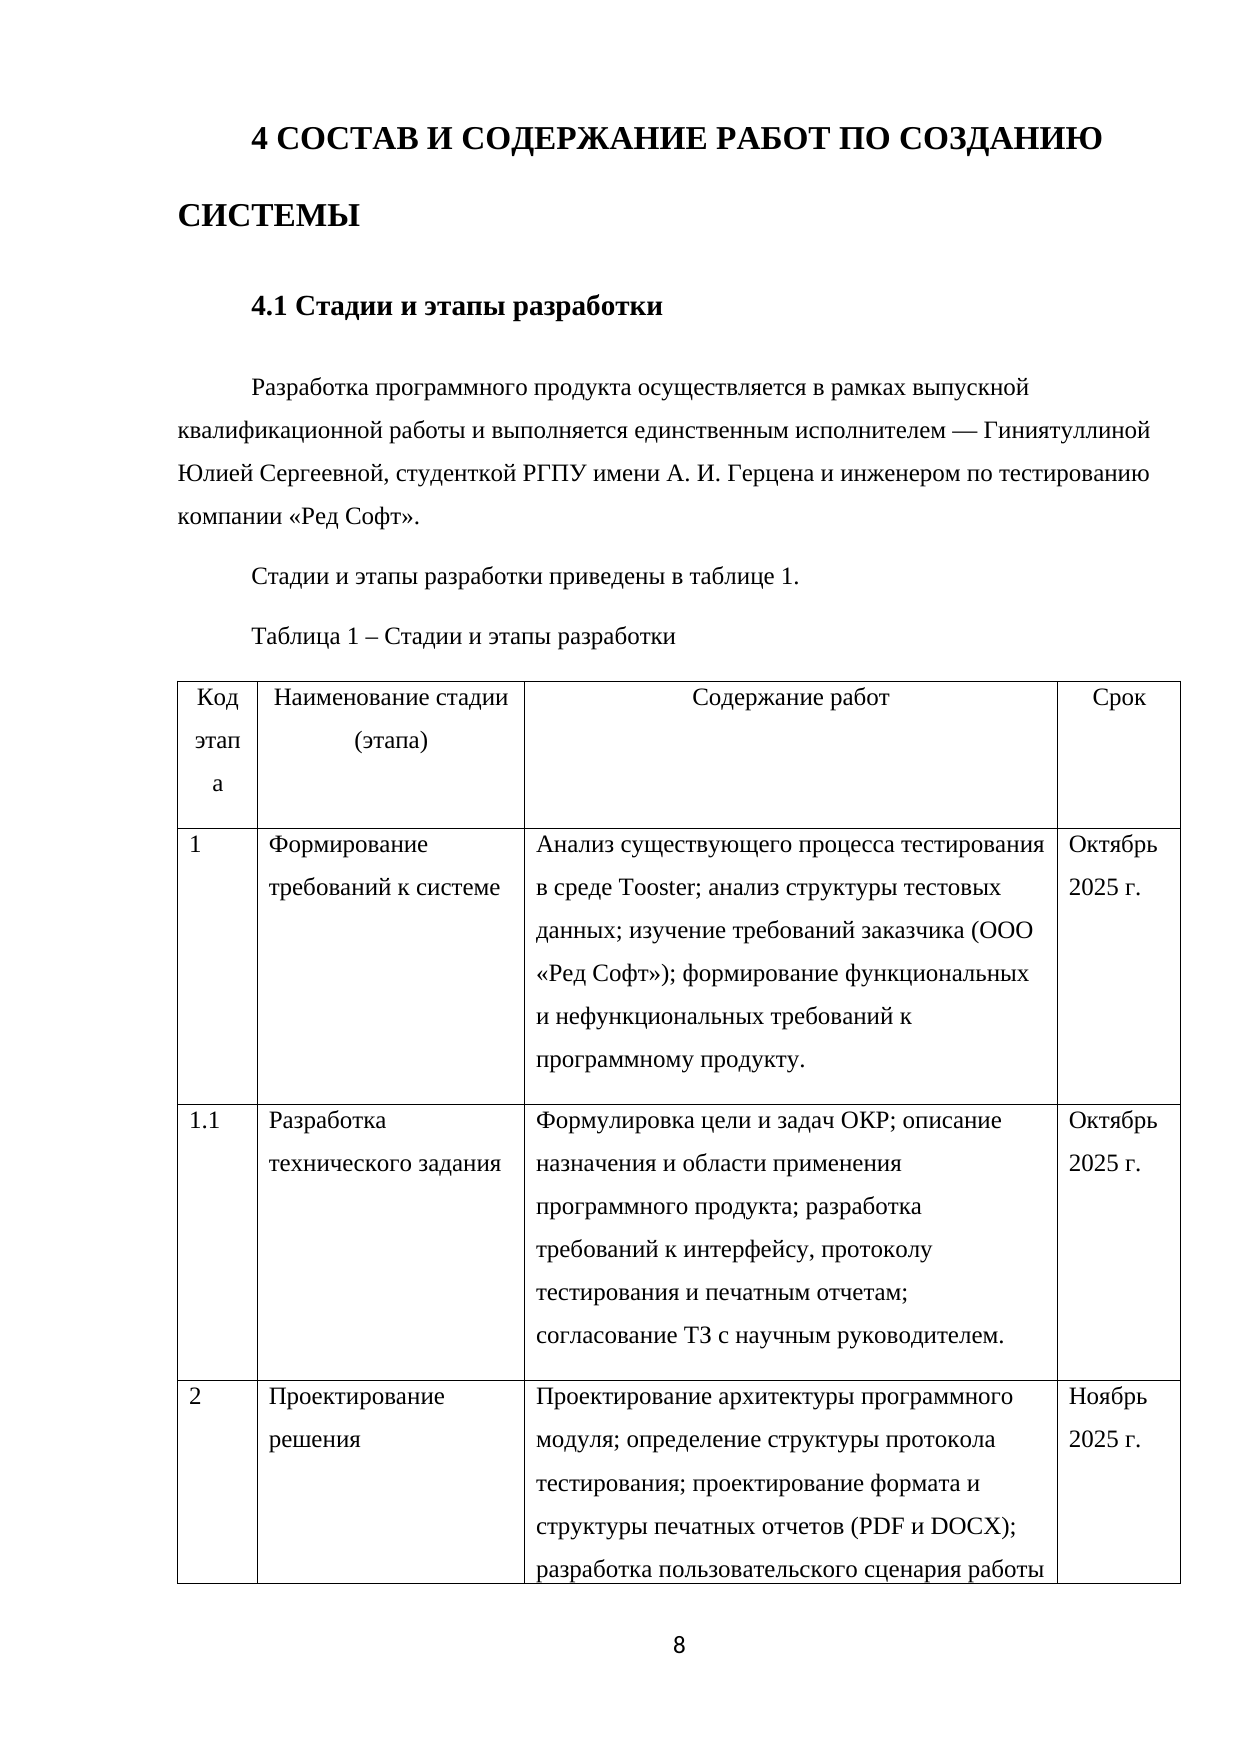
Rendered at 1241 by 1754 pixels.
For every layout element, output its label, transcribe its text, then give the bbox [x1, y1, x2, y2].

subtitle 4.1 Стадии и этапы разработки [177, 288, 1181, 322]
text Таблица 1 – Стадии и этапы разработки [177, 621, 1181, 649]
table_header Содержание работ [525, 682, 1057, 828]
table_cell Ноябрь 2025 г. [1058, 1381, 1180, 1583]
table_cell Формулировка цели и задач ОКР; описание назначения и области применения программного продукта; разработка требований к интерфейсу, протоколу тестирования и печатным отчетам; согласование ТЗ с научным руководителем. [525, 1105, 1057, 1380]
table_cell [525, 1381, 1057, 1583]
table_cell 1 [178, 829, 257, 1104]
table_cell Октябрь 2025 г. [1058, 1105, 1180, 1380]
text Стадии и этапы разработки приведены в таблице 1. [177, 561, 1181, 590]
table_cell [258, 1381, 524, 1583]
subtitle 4 СОСТАВ И СОДЕРЖАНИЕ РАБОТ ПО СОЗДАНИЮ СИСТЕМЫ [177, 118, 1181, 233]
table_cell 2 [178, 1381, 257, 1583]
table_header Код этапа [178, 682, 257, 828]
table_cell Октябрь 2025 г. [1058, 829, 1180, 1104]
table_cell Анализ существующего процесса тестирования в среде Tooster; анализ структуры тестовых данных; изучение требований заказчика (ООО «Ред Софт»); формирование функциональных и нефункциональных требований к программному продукту. [525, 829, 1057, 1104]
table_cell 1.1 [178, 1105, 257, 1380]
table_cell Разработка технического задания [258, 1105, 524, 1380]
table_header Срок [1058, 682, 1180, 828]
text Разработка программного продукта осуществляется в рамках выпускной квалификационной работы и выполняется единственным исполнителем — Гиниятуллиной Юлией Сергеевной, студенткой РГПУ имени А. И. Герцена и инженером по тестированию компании «Ред Софт». [177, 372, 1181, 530]
table_header Наименование стадии (этапа) [258, 682, 524, 828]
table_cell Формирование требований к системе [258, 829, 524, 1104]
